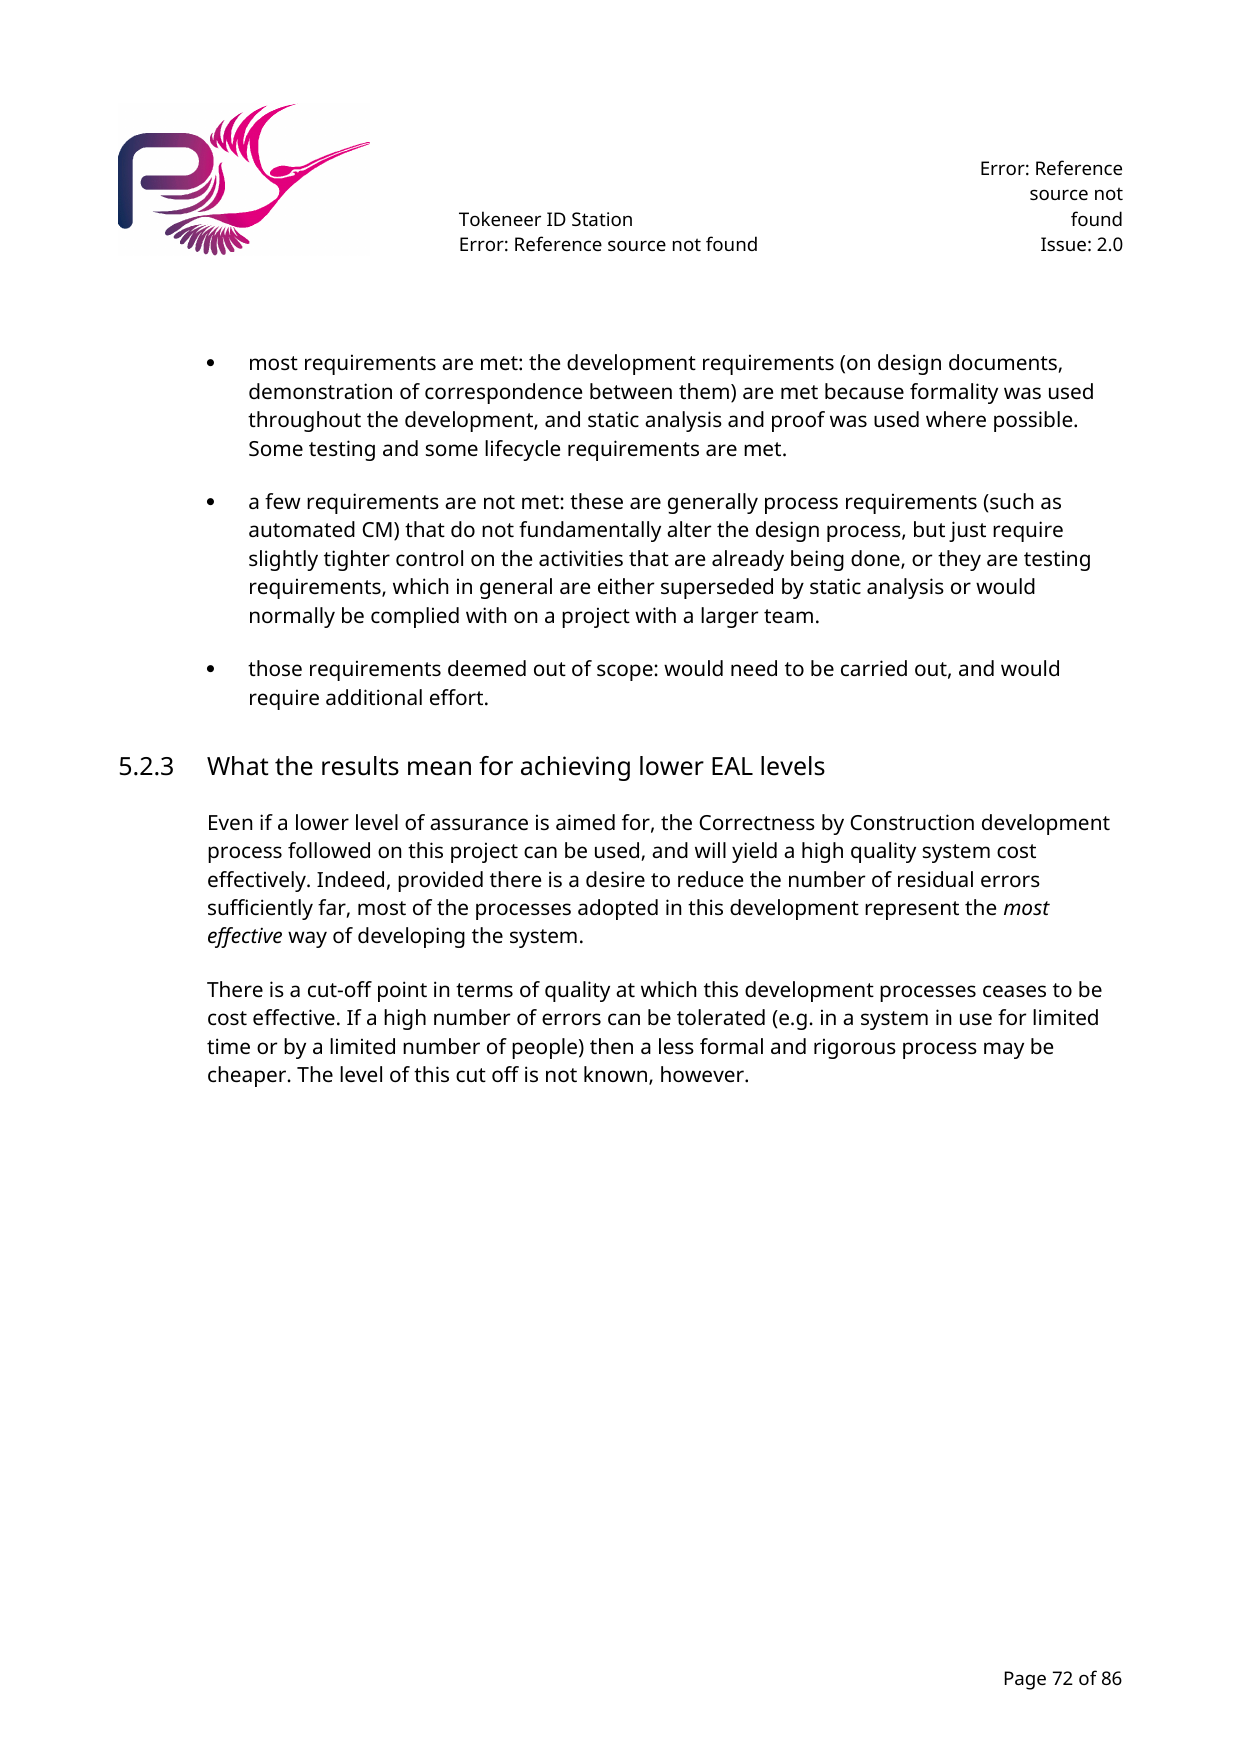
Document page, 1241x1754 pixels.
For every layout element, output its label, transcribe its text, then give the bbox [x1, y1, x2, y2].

text Even if a lower level of assurance is aimed for, the Correctness by Construction development process followed on this project can be used, and will yield a high quality system cost effectively. Indeed, provided there is a desire to reduce the number of residual errors sufficiently far, most of the processes adopted in this development represent the most effective way of developing the system. [207, 808, 1122, 950]
picture [118, 103, 370, 256]
subtitle What the results mean for achieving lower EAL levels [118, 749, 1122, 783]
list those requirements deemed out of scope: would need to be carried out, and would require additional effort. [207, 654, 1122, 711]
list most requirements are met: the development requirements (on design documents, demonstration of correspondence between them) are met because formality was used throughout the development, and static analysis and proof was used where possible. Some testing and some lifecycle requirements are met. [207, 348, 1122, 462]
text There is a cut-off point in terms of quality at which this development processes ceases to be cost effective. If a high number of errors can be tolerated (e.g. in a system in use for limited time or by a limited number of people) then a less formal and rigorous process may be cheaper. The level of this cut off is not known, however. [207, 975, 1122, 1089]
list a few requirements are not met: these are generally process requirements (such as automated CM) that do not fundamentally alter the design process, but just require slightly tighter control on the activities that are already being done, or they are testing requirements, which in general are either superseded by static analysis or would normally be complied with on a project with a larger team. [207, 487, 1122, 629]
